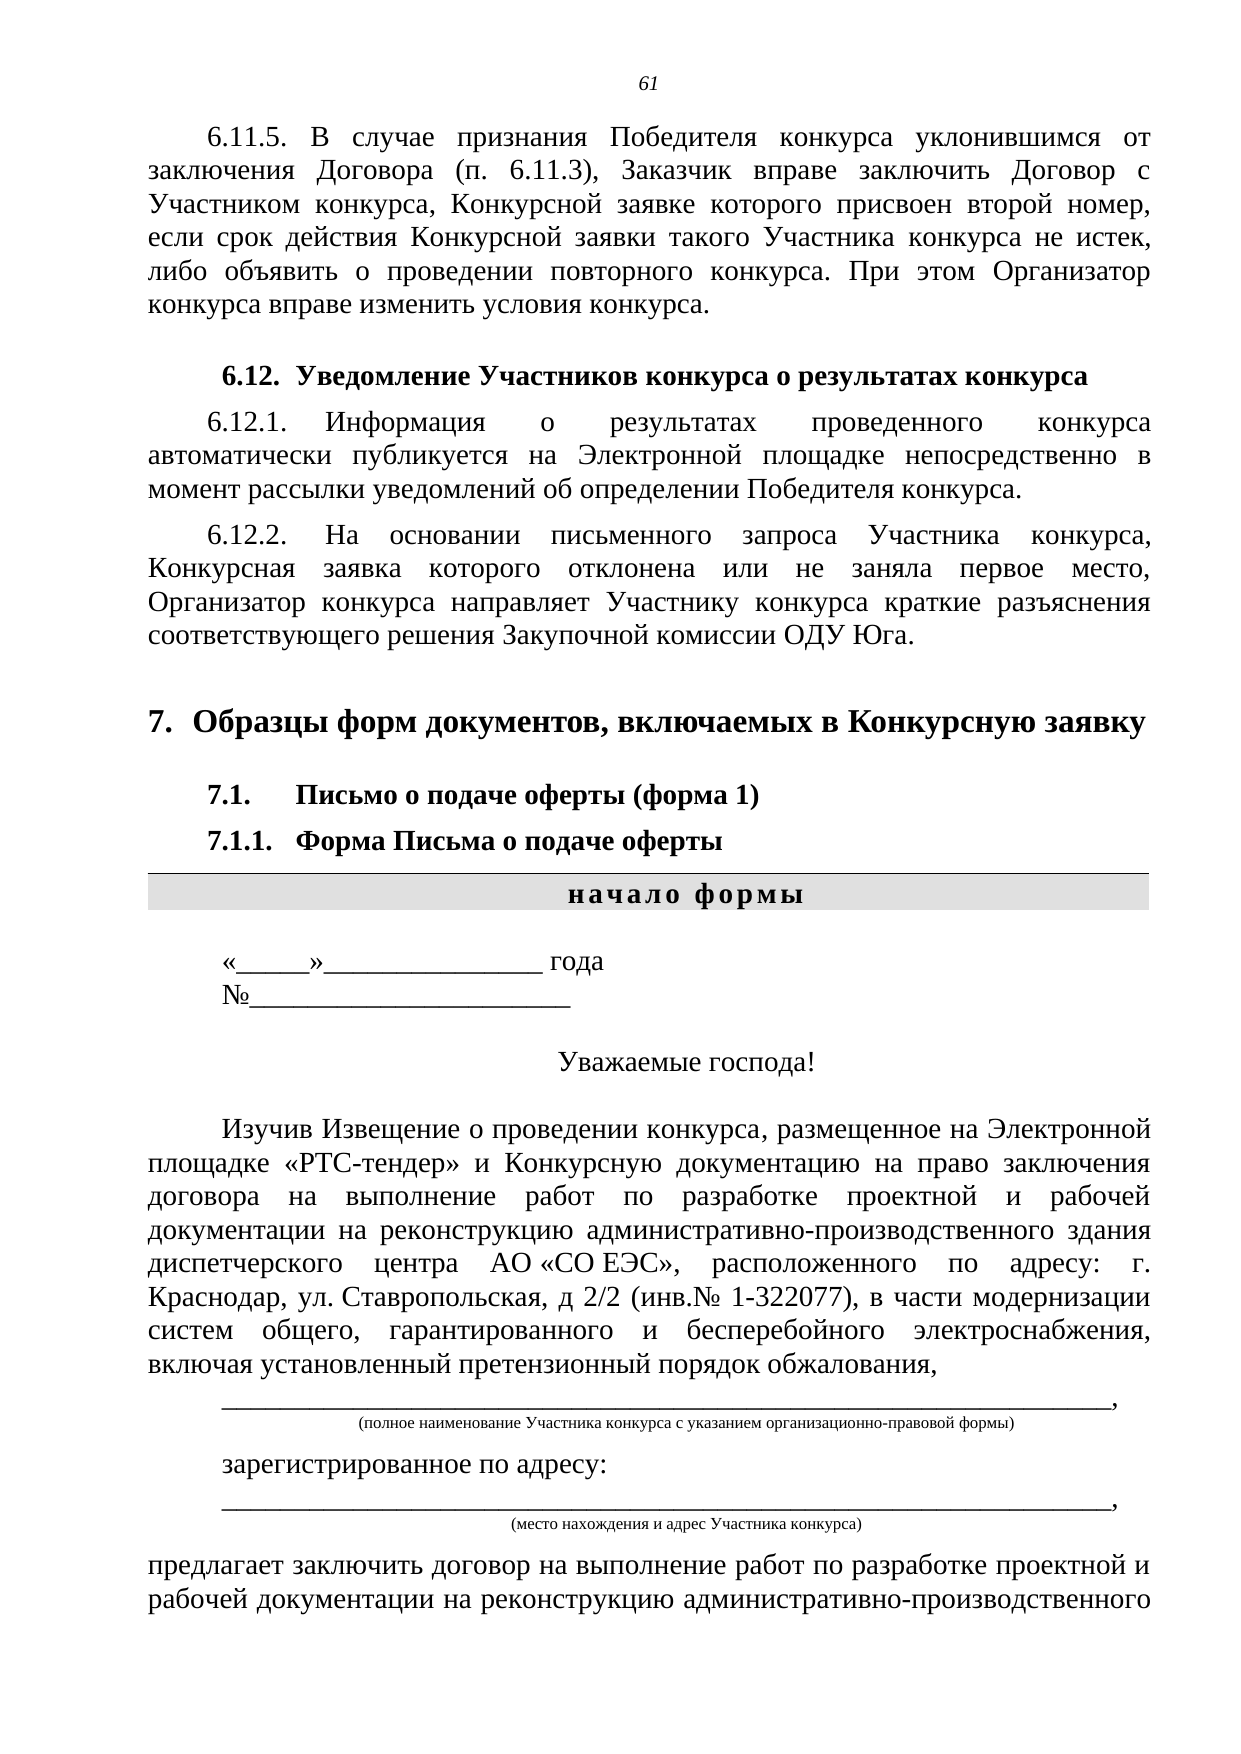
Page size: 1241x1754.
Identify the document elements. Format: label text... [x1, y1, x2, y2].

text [148, 1547, 1152, 1614]
text 7.1.1. Форма Письма о подаче оферты [148, 823, 1152, 856]
text №______________________ [148, 977, 605, 1011]
text _____________________________________________________________, [148, 1480, 1152, 1514]
list Информация о результатах проведенного конкурса автоматически публикуется на Электронной площадке непосредственно в момент рассылки уведомлений об определении Победителя конкурса. [148, 404, 1152, 504]
subtitle 6.12. Уведомление Участников конкурса о результатах конкурса [148, 358, 1152, 391]
text (полное наименование Участника конкурса с указанием организационно-правовой формы) [148, 1413, 1152, 1447]
text _____________________________________________________________, [148, 1379, 1152, 1413]
subtitle 7. Образцы форм документов, включаемых в Конкурсную заявку [148, 701, 1152, 739]
text Изучив Извещение о проведении конкурса, размещенное на Электронной площадке «РТС-тендер» и Конкурсную документацию на право заключения договора на выполнение работ по разработке проектной и рабочей документации на реконструкцию административно-производственного здания диспетчерского центра АО «СО ЕЭС», расположенного по адресу: г. Краснодар, ул. Ставропольская, д 2/2 (инв.№ 1-322077), в части модернизации систем общего, гарантированного и бесперебойного электроснабжения, включая установленный претензионный порядок обжалования, [148, 1111, 1152, 1379]
subtitle 7.1. Письмо о подаче оферты (форма 1) [148, 777, 1152, 810]
text Уважаемые господа! [148, 1044, 1152, 1078]
text 6.11.5. В случае признания Победителя конкурса уклонившимся от заключения Договора (п. 6.11.3), Заказчик вправе заключить Договор с Участником конкурса, Конкурсной заявке которого присвоен второй номер, если срок действия Конкурсной заявки такого Участника конкурса не истек, либо объявить о проведении повторного конкурса. При этом Организатор конкурса вправе изменить условия конкурса. [148, 119, 1152, 320]
list На основании письменного запроса Участника конкурса, Конкурсная заявка которого отклонена или не заняла первое место, Организатор конкурса направляет Участнику конкурса краткие разъяснения соответствующего решения Закупочной комиссии ОДУ Юга. [148, 517, 1152, 651]
text начало формы [148, 874, 1149, 910]
text зарегистрированное по адресу: [148, 1447, 1152, 1480]
text (место нахождения и адрес Участника конкурса) [148, 1514, 1152, 1547]
text «_____»_______________ года [148, 943, 650, 977]
